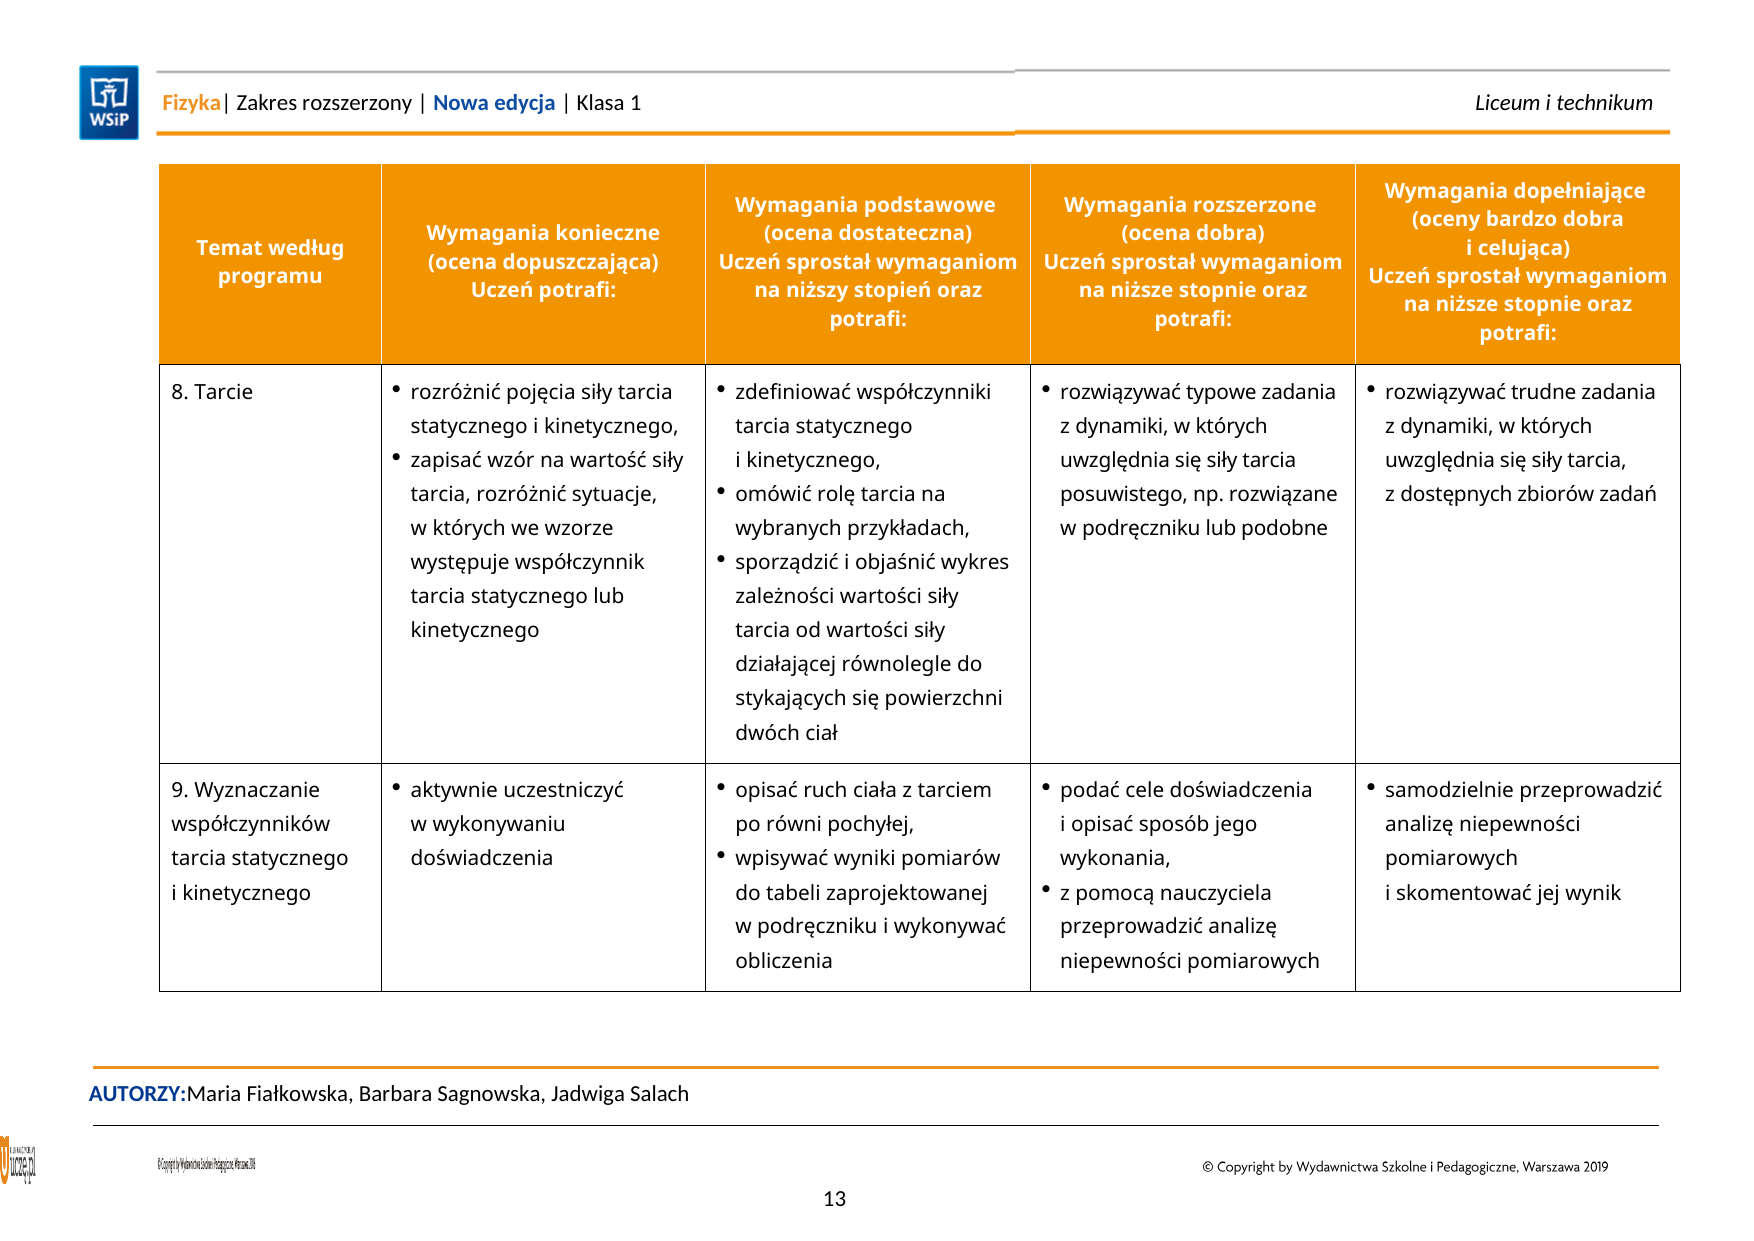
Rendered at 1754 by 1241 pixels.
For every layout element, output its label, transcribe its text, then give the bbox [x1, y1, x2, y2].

picture [0, 6, 1671, 164]
table_cell podać cele doświadczenia i opisać sposób jego wykonania, z pomocą nauczyciela przeprowadzić analizę niepewności pomiarowych [1031, 764, 1355, 991]
table_cell zdefiniować współczynniki tarcia statycznego i kinetycznego, omówić rolę tarcia na wybranych przykładach, sporządzić i objaśnić wykres zależności wartości siły tarcia od wartości siły działającej równolegle do stykających się powierzchni dwóch ciał [706, 365, 1030, 763]
table_cell aktywnie uczestniczyć w wykonywaniu doświadczenia [382, 764, 705, 991]
table_header Wymagania podstawowe (ocena dostateczna) Uczeń sprostał wymaganiom na niższy stopień oraz potrafi: [706, 164, 1030, 364]
table_header Wymagania dopełniające (oceny bardzo dobra i celująca) Uczeń sprostał wymaganiom na niższe stopnie oraz potrafi: [1356, 164, 1680, 364]
table_cell rozwiązywać trudne zadania z dynamiki, w których uwzględnia się siły tarcia, z dostępnych zbiorów zadań [1356, 365, 1680, 763]
table_header Temat według programu [159, 164, 381, 364]
table_cell rozróżnić pojęcia siły tarcia statycznego i kinetycznego, zapisać wzór na wartość siły tarcia, rozróżnić sytuacje, w których we wzorze występuje współczynnik tarcia statycznego lub kinetycznego [382, 365, 705, 763]
table_cell 8. Tarcie [160, 365, 381, 763]
table_cell rozwiązywać typowe zadania z dynamiki, w których uwzględnia się siły tarcia posuwistego, np. rozwiązane w podręczniku lub podobne [1031, 365, 1355, 763]
table_cell opisać ruch ciała z tarciem po równi pochyłej, wpisywać wyniki pomiarów do tabeli zaprojektowanej w podręczniku i wykonywać obliczenia [706, 764, 1030, 991]
table_header Wymagania konieczne (ocena dopuszczająca) Uczeń potrafi: [382, 164, 705, 364]
table_cell 9. Wyznaczanie współczynników tarcia statycznego i kinetycznego [160, 764, 381, 991]
picture [1180, 1140, 1610, 1185]
table_header Wymagania rozszerzone (ocena dobra) Uczeń sprostał wymaganiom na niższe stopnie oraz potrafi: [1031, 164, 1355, 364]
table_cell samodzielnie przeprowadzić analizę niepewności pomiarowych i skomentować jej wynik [1356, 764, 1680, 991]
